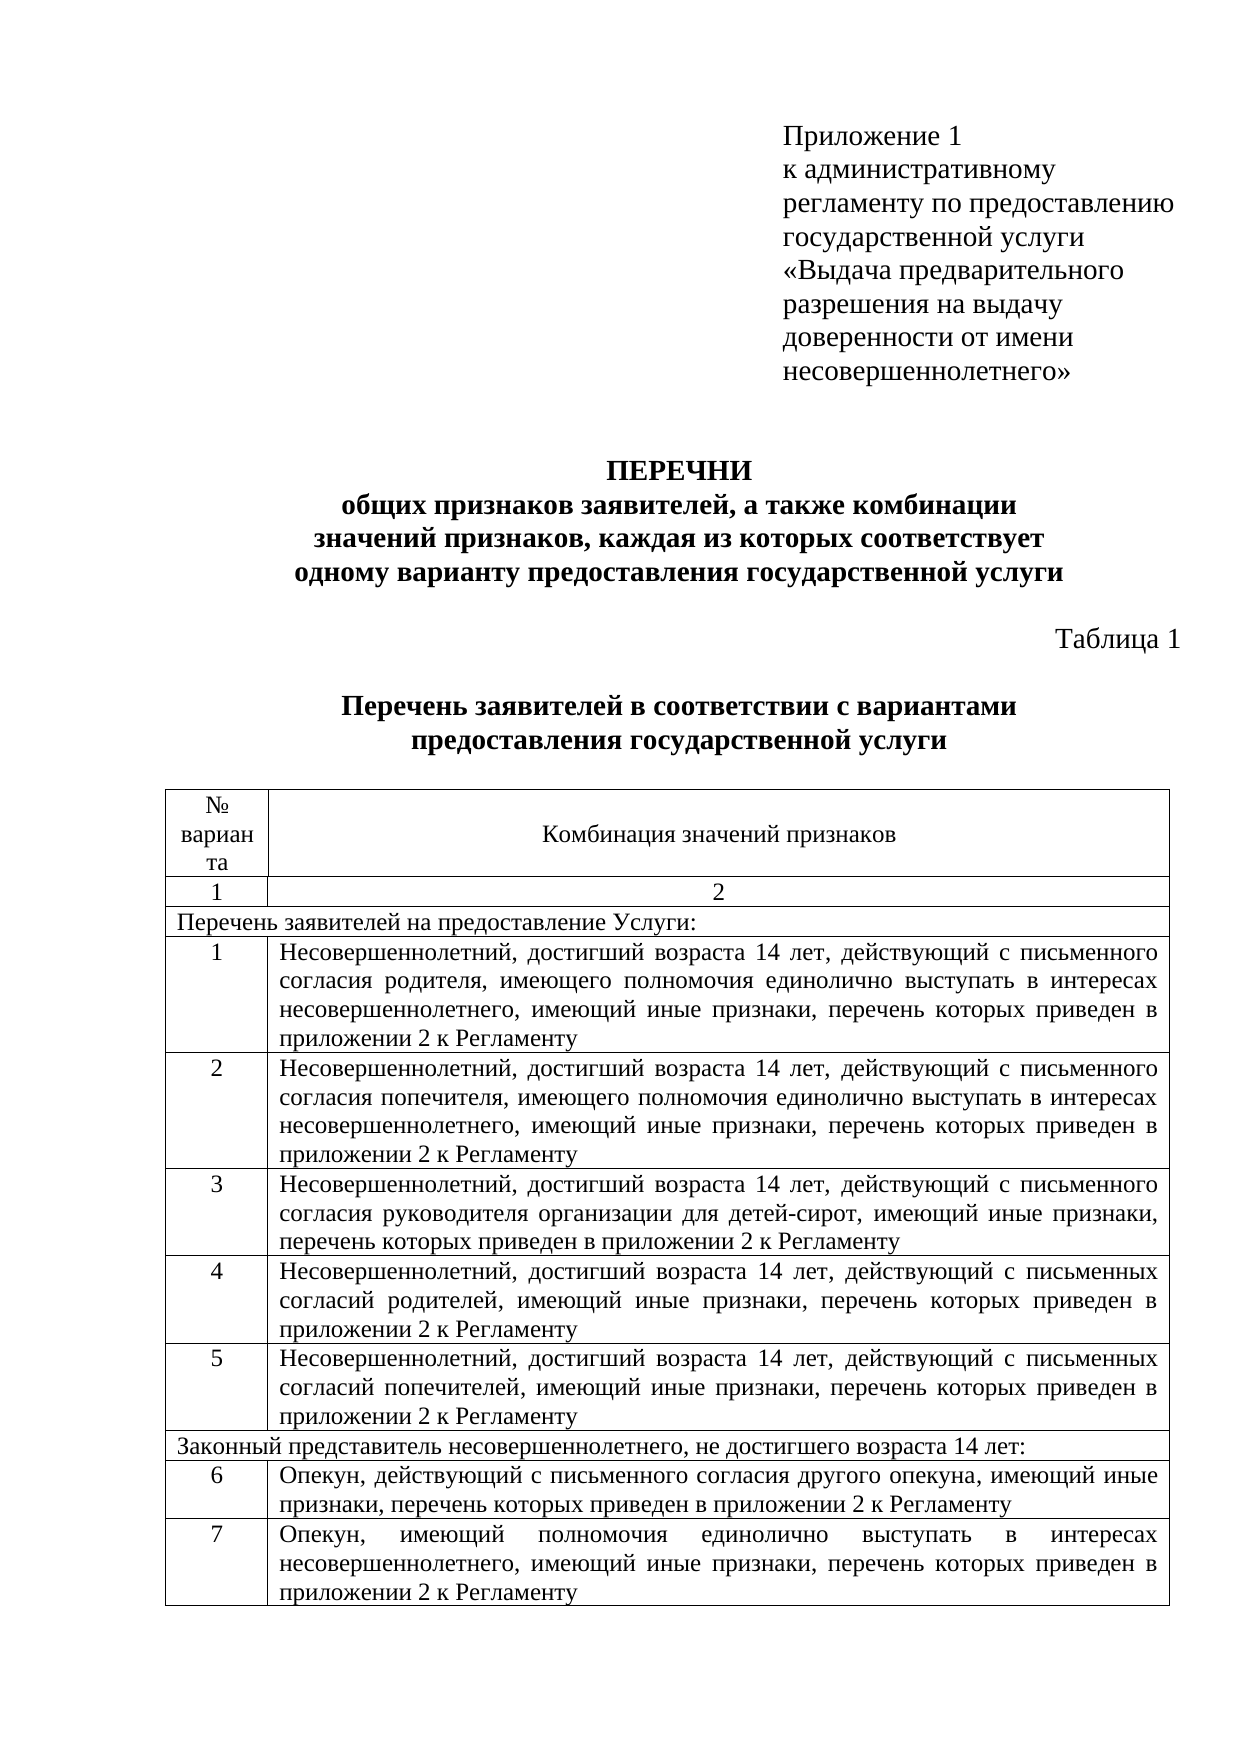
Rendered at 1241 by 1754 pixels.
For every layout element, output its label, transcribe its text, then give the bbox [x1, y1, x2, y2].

table_cell Несовершеннолетний, достигший возраста 14 лет, действующий с письменного согласия родителя, имеющего полномочия единолично выступать в интересах несовершеннолетнего, имеющий иные признаки, перечень которых приведен в приложении 2 к Регламенту [268, 937, 1169, 1052]
table_cell Опекун, действующий с письменного согласия другого опекуна, имеющий иные признаки, перечень которых приведен в приложении 2 к Регламенту [268, 1461, 1169, 1518]
table_header Комбинация значений признаков [269, 790, 1169, 876]
table_cell Несовершеннолетний, достигший возраста 14 лет, действующий с письменного согласия руководителя организации для детей-сирот, имеющий иные признаки, перечень которых приведен в приложении 2 к Регламенту [268, 1169, 1169, 1255]
text разрешения на выдачу [753, 286, 1181, 319]
text Перечень заявителей в соответствии с вариантами [177, 688, 1181, 722]
text одному варианту предоставления государственной услуги [177, 554, 1181, 588]
text «Выдача предварительного [753, 252, 1181, 286]
table_cell Перечень заявителей на предоставление Услуги: [166, 907, 1169, 936]
text ПЕРЕЧНИ [177, 453, 1181, 487]
table_cell Несовершеннолетний, достигший возраста 14 лет, действующий с письменных согласий родителей, имеющий иные признаки, перечень которых приведен в приложении 2 к Регламенту [268, 1256, 1169, 1342]
table_cell Несовершеннолетний, достигший возраста 14 лет, действующий с письменных согласий попечителей, имеющий иные признаки, перечень которых приведен в приложении 2 к Регламенту [268, 1344, 1169, 1430]
table_cell 4 [166, 1256, 267, 1342]
table_header № варианта [166, 790, 268, 876]
table_cell 5 [166, 1344, 267, 1430]
text общих признаков заявителей, а также комбинации значений признаков, каждая из которых соответствует [177, 487, 1181, 554]
table_cell 1 [166, 937, 267, 1052]
table_cell Несовершеннолетний, достигший возраста 14 лет, действующий с письменного согласия попечителя, имеющего полномочия единолично выступать в интересах несовершеннолетнего, имеющий иные признаки, перечень которых приведен в приложении 2 к Регламенту [268, 1053, 1169, 1168]
table_cell 2 [268, 877, 1169, 906]
table_cell 6 [166, 1461, 267, 1518]
table_cell Законный представитель несовершеннолетнего, не достигшего возраста 14 лет: [166, 1431, 1169, 1459]
text Таблица 1 [177, 621, 1181, 655]
table_cell 1 [166, 877, 267, 906]
table_cell 3 [166, 1169, 267, 1255]
text предоставления государственной услуги [177, 722, 1181, 755]
table_cell 2 [166, 1053, 267, 1168]
text регламенту по предоставлению [783, 185, 1181, 219]
text государственной услуги [783, 219, 1181, 252]
text несовершеннолетнего» [753, 353, 1181, 386]
text доверенности от имени [753, 319, 1181, 353]
text Приложение 1 [753, 118, 1181, 152]
table_cell 7 [166, 1519, 267, 1605]
table_cell Опекун, имеющий полномочия единолично выступать в интересах несовершеннолетнего, имеющий иные признаки, перечень которых приведен в приложении 2 к Регламенту [268, 1519, 1169, 1605]
text к административному [783, 152, 1181, 185]
